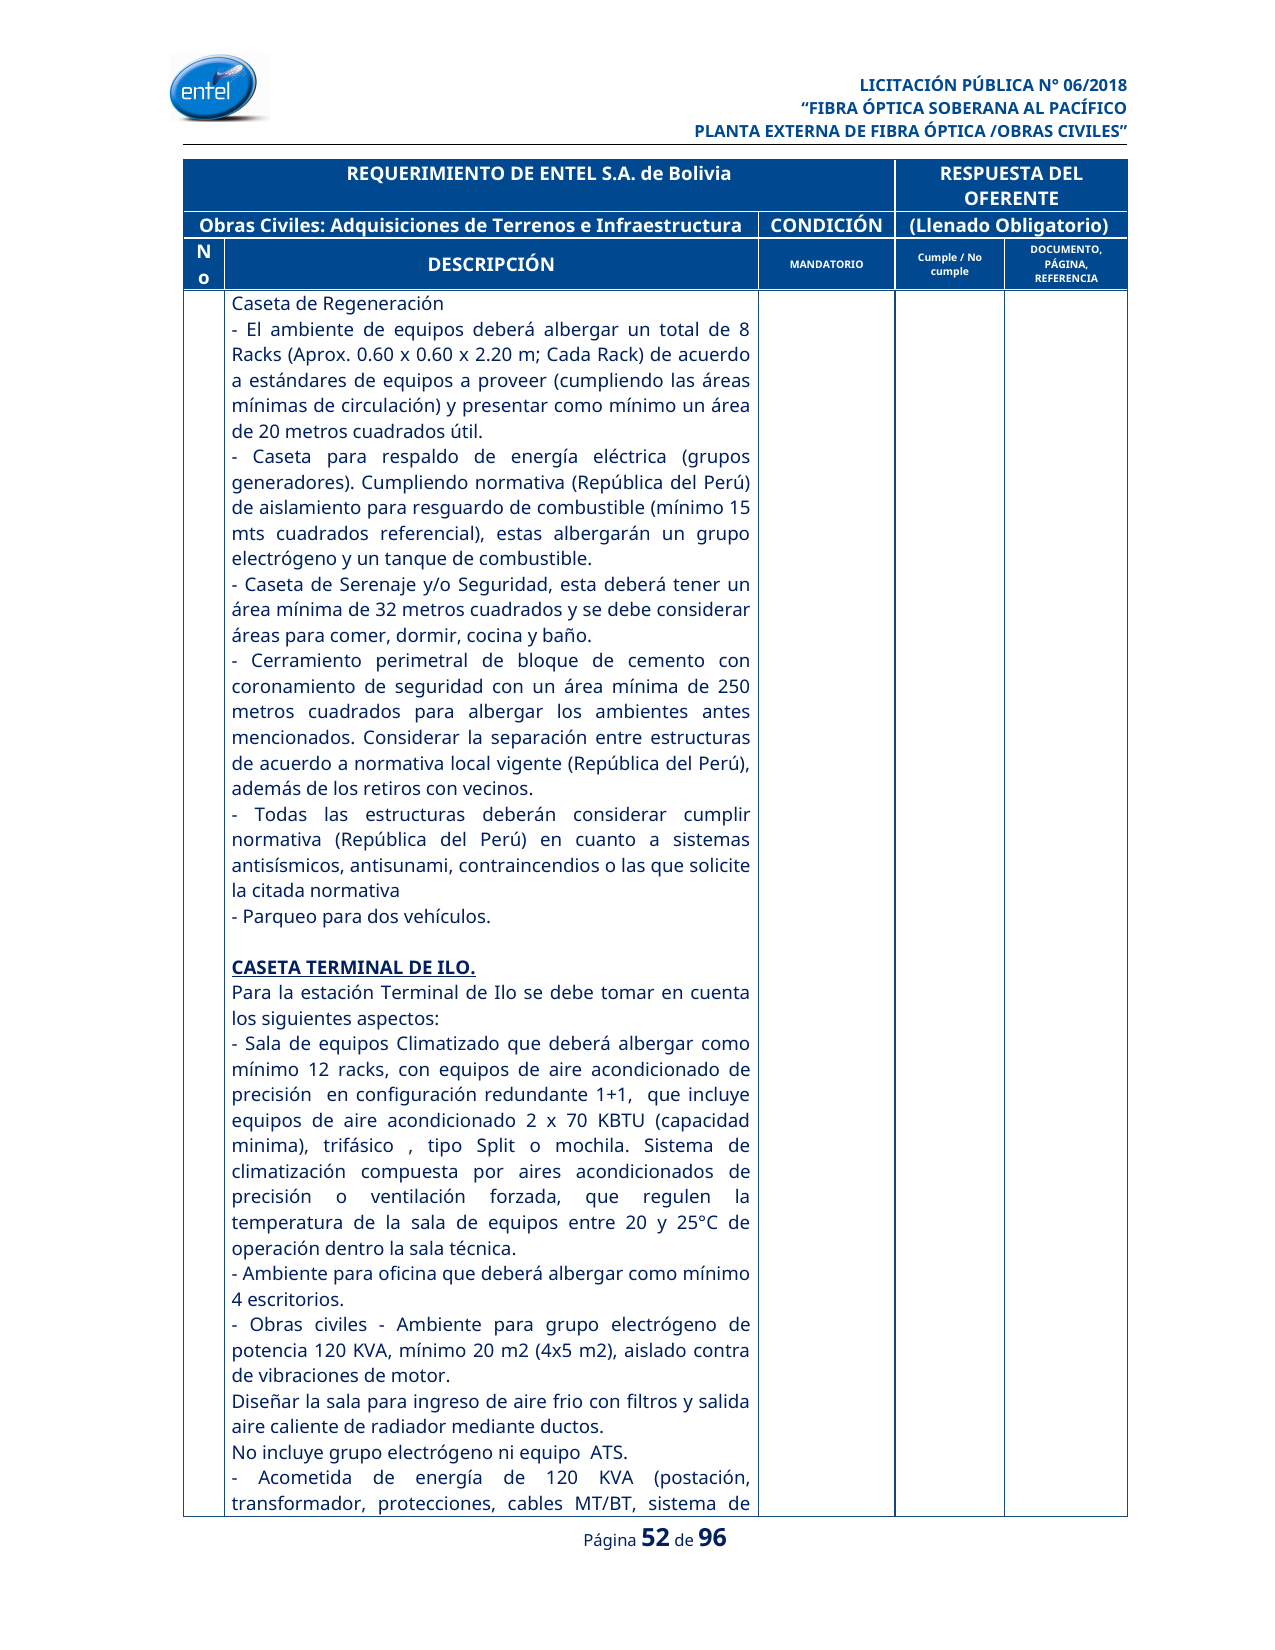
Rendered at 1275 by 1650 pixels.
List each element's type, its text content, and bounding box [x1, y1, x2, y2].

table_cell Cumple / No cumple [896, 239, 1004, 289]
table_cell (Llenado Obligatorio) [896, 212, 1127, 237]
table_header REQUERIMIENTO DE ENTEL S.A. de Bolivia [184, 160, 894, 211]
table_cell [1005, 291, 1127, 1516]
table_cell CONDICIÓN [759, 212, 894, 237]
table_cell DOCUMENTO, PÁGINA, REFERENCIA [1005, 239, 1127, 289]
table_cell Obras Civiles: Adquisiciones de Terrenos e Infraestructura [184, 212, 758, 237]
table_cell [896, 291, 1004, 1516]
table_cell [759, 291, 894, 1516]
table_cell MANDATORIO [759, 239, 894, 289]
table_cell 3 [184, 291, 224, 1516]
picture [169, 53, 270, 122]
table_header RESPUESTA DEL OFERENTE [896, 160, 1127, 211]
table_cell DESCRIPCIÓN [225, 239, 758, 289]
table_cell No [184, 239, 224, 289]
